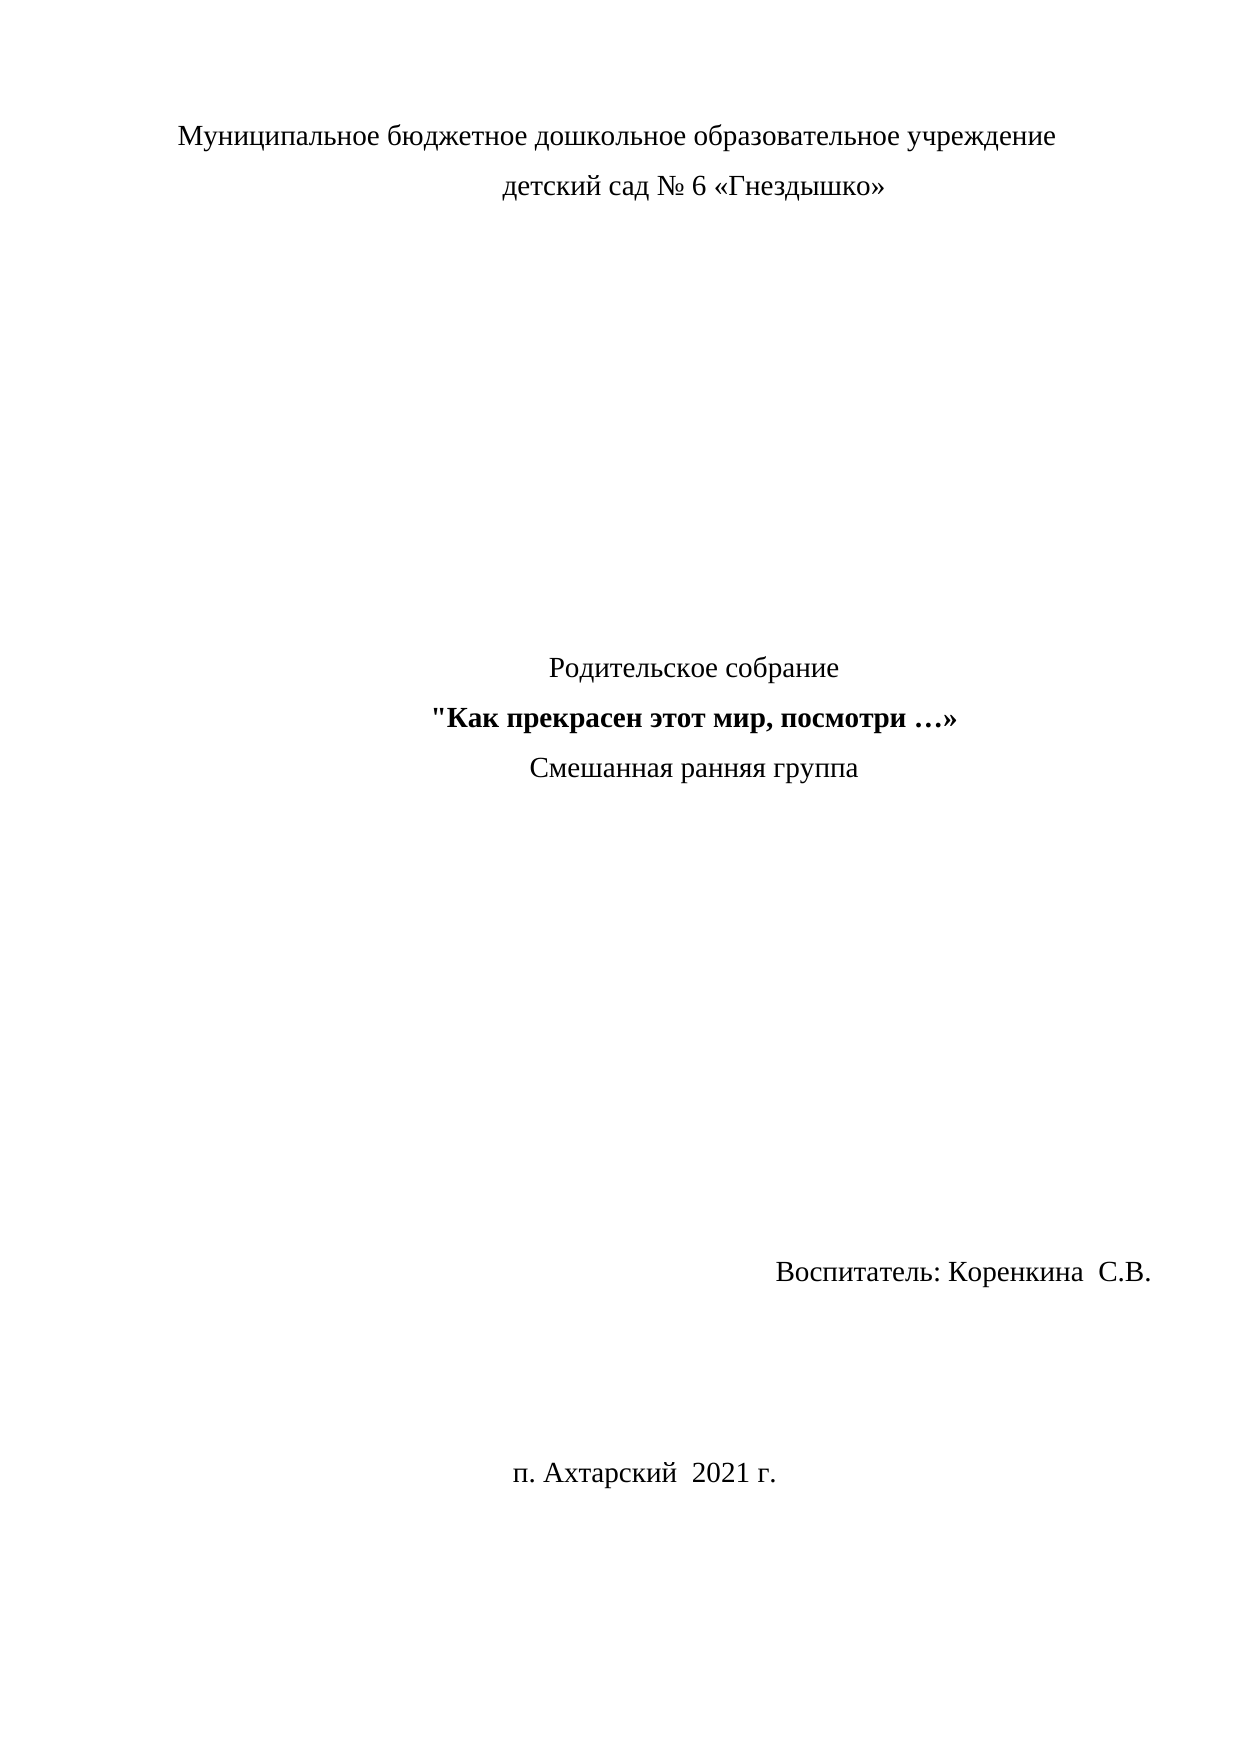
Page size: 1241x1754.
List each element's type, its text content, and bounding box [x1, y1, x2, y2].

text Муниципальное бюджетное дошкольное образовательное учреждение [177, 118, 1152, 152]
text детский сад № 6 «Гнездышко» [177, 168, 1152, 202]
text Воспитатель: Коренкина С.В. [177, 1254, 1152, 1287]
text Родительское собрание [177, 650, 1152, 683]
text "Как прекрасен этот мир, посмотри …» [177, 700, 1152, 734]
text п. Ахтарский 2021 г. [177, 1455, 1152, 1488]
text Смешанная ранняя группа [177, 751, 1152, 784]
